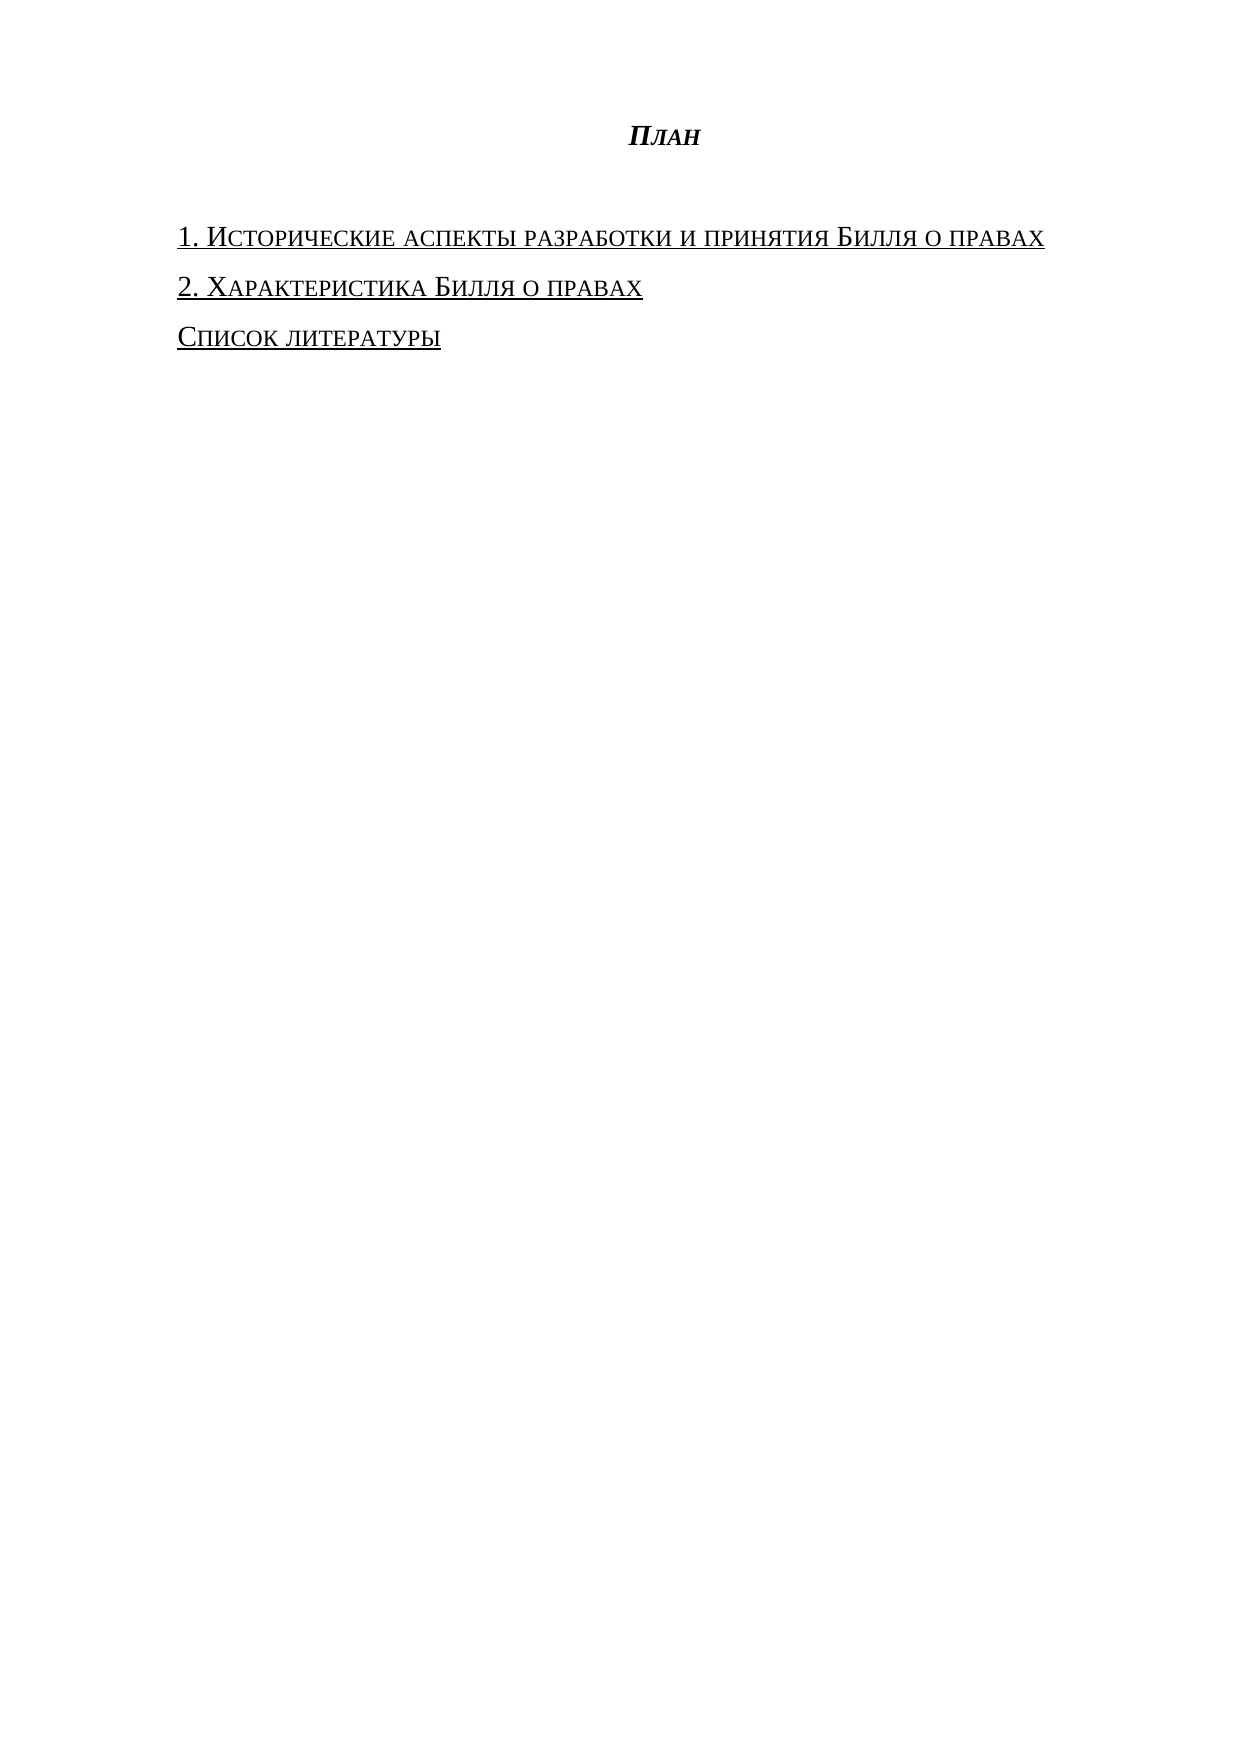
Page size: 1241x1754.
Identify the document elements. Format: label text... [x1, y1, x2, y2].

text 2. Характеристика Билля о правах [177, 269, 1152, 303]
text Список литературы [177, 319, 1152, 353]
text 1. Исторические аспекты разработки и принятия Билля о правах [177, 219, 1152, 252]
text План [177, 118, 1152, 152]
